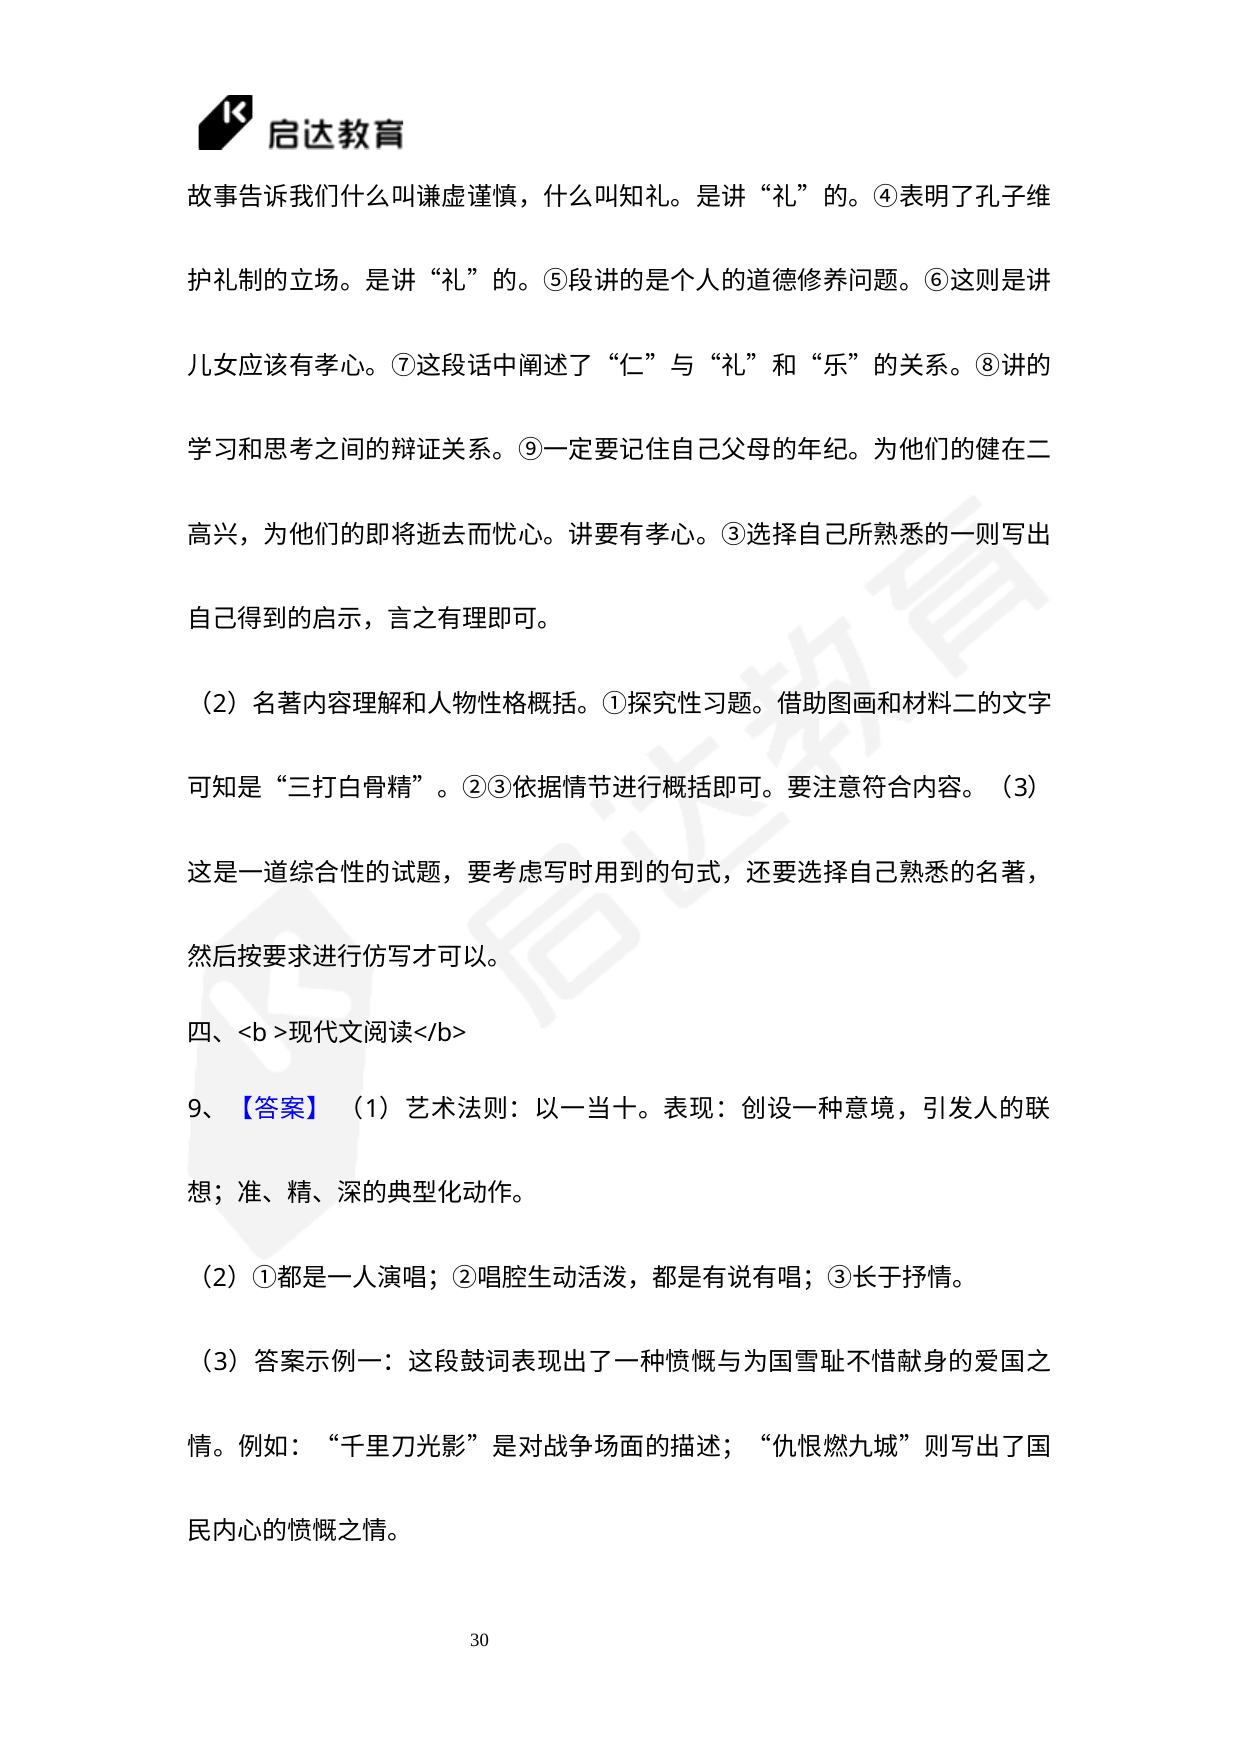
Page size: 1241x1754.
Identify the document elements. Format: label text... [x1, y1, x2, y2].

text 四、<b >现代文阅读</b> [187, 998, 1053, 1063]
picture [198, 95, 404, 150]
